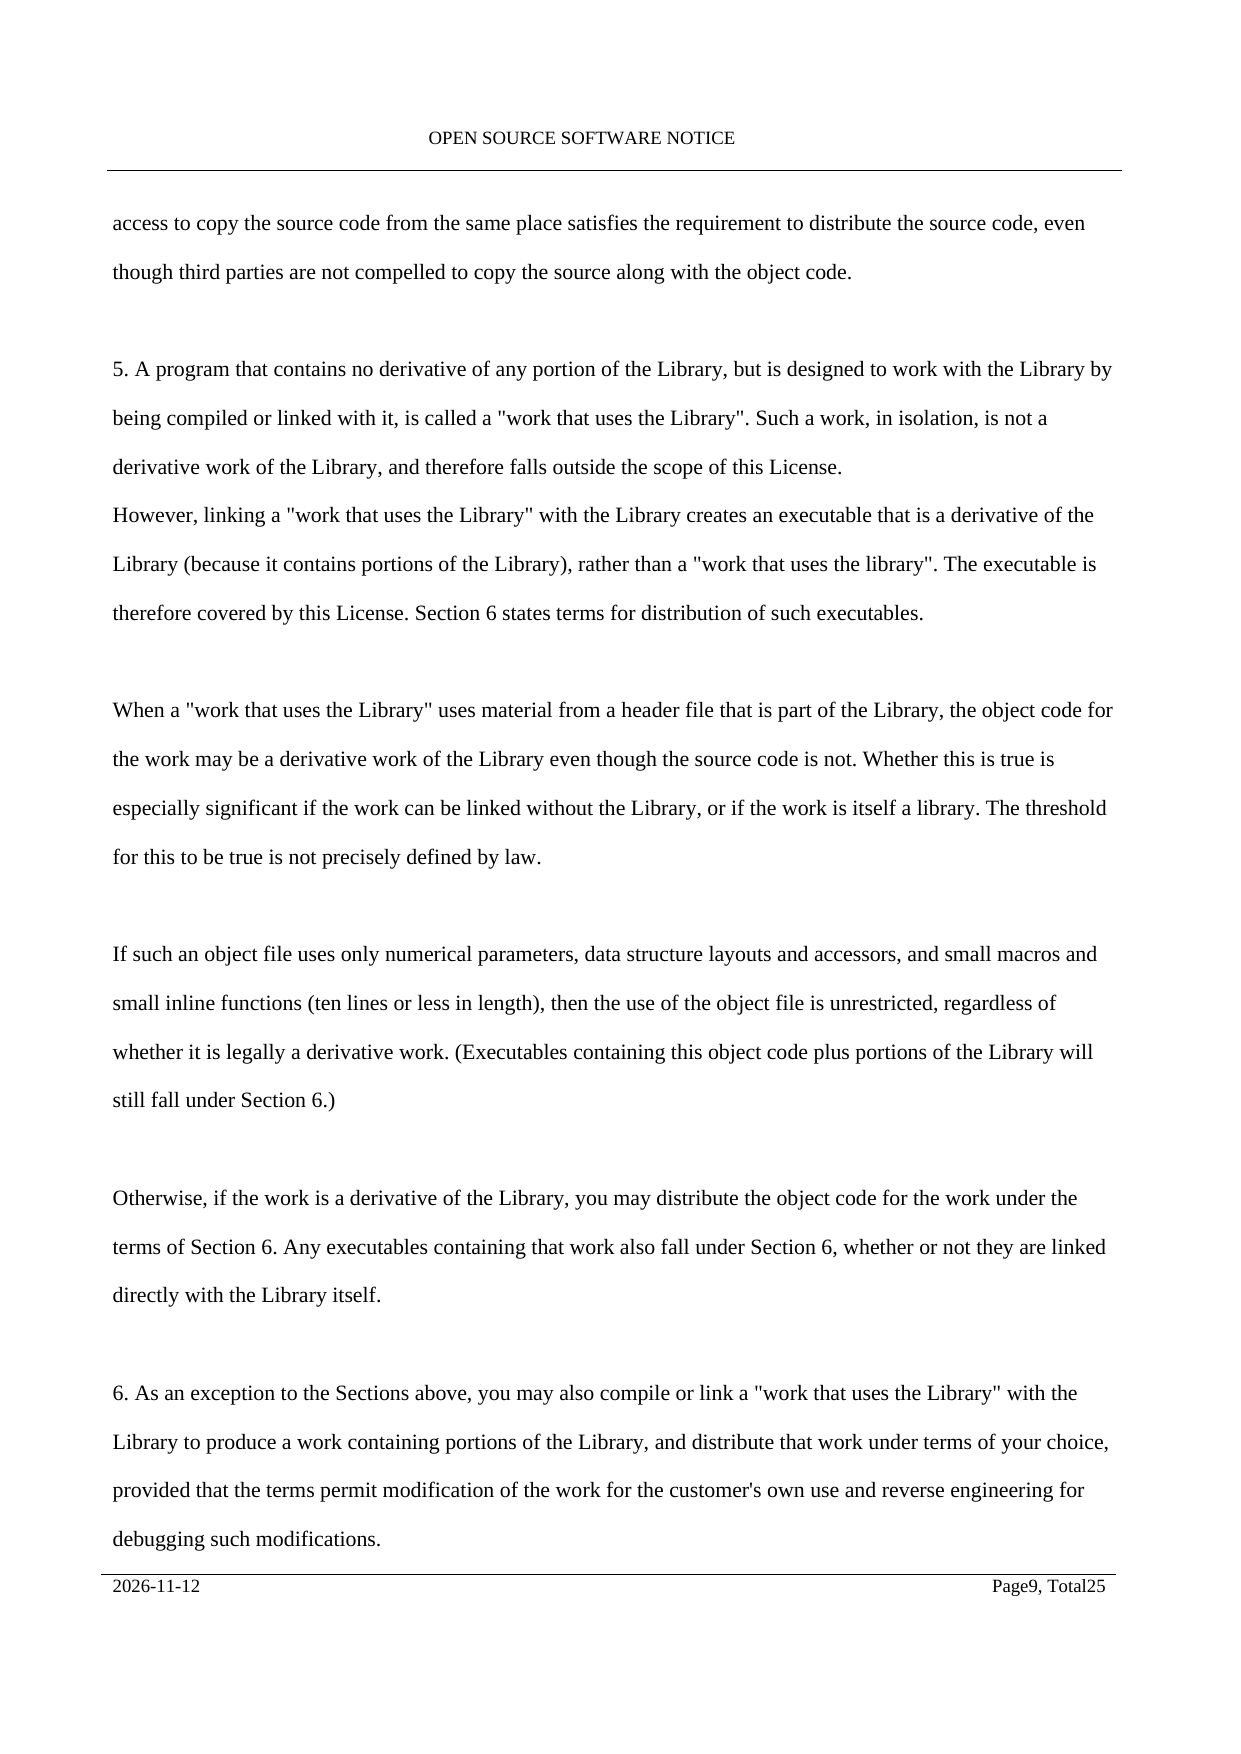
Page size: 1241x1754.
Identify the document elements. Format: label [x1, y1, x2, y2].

text [112, 206, 1128, 1555]
